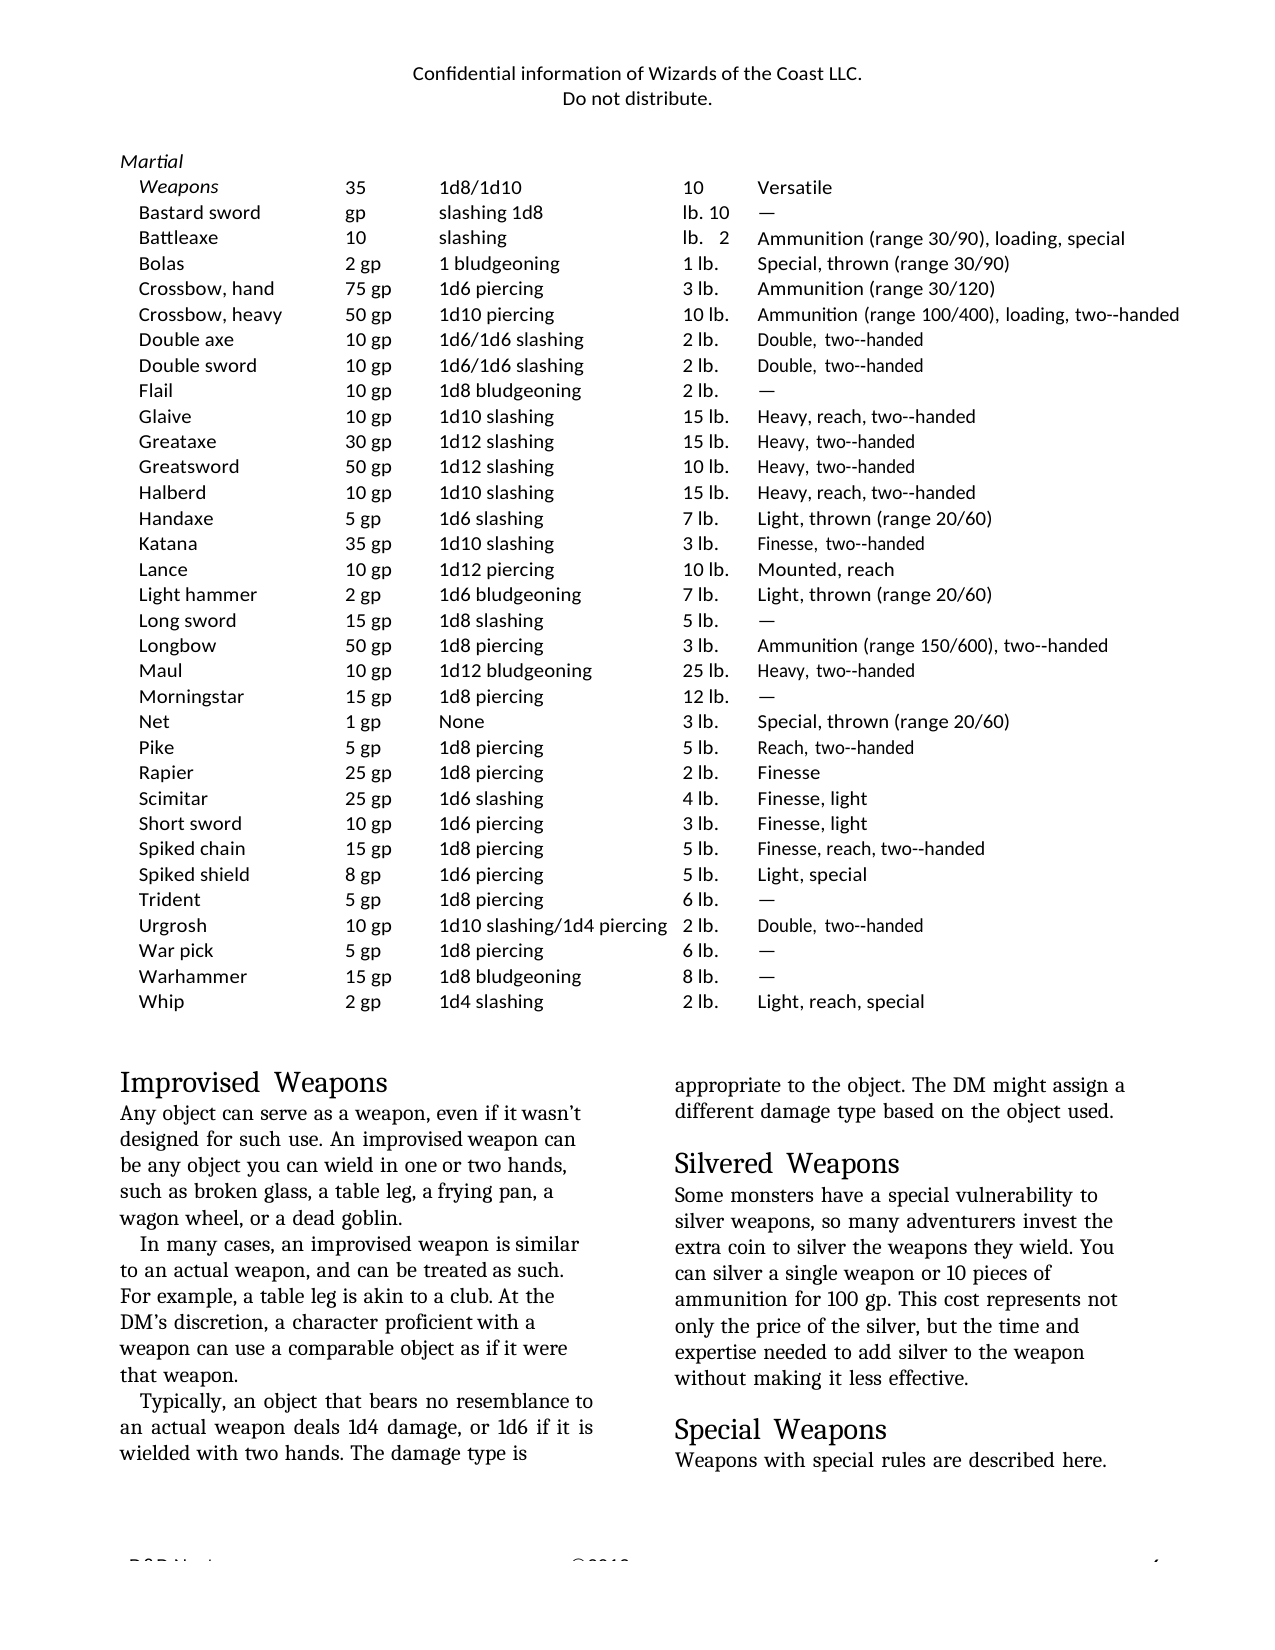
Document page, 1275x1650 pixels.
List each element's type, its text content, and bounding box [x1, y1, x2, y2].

table_cell 1d10 piercing [415, 302, 674, 328]
table_cell 2 lb. [674, 328, 743, 353]
table_cell 10 gp [313, 480, 415, 506]
table_cell 1d12 piercing [415, 557, 674, 582]
table_cell 1d12 bludgeoning [415, 659, 674, 684]
table_cell 1d8 piercing [415, 837, 674, 862]
table_header Martial Weapons Bastard sword Battleaxe Blowgun [116, 142, 313, 252]
table_cell 25 lb. [674, 659, 743, 684]
table_cell — [744, 379, 1194, 404]
table_cell 10 lb. [674, 557, 743, 582]
table_cell 1d6 bludgeoning [415, 583, 674, 608]
table_cell Special, thrown (range 30/90) [744, 252, 1194, 277]
table_header Versatile — Ammunition (range 30/90), loading, special [744, 142, 1194, 252]
text Any object can serve as a weapon, even if it wasn’t designed for such use. An improvised weapon can be any object you can wield in one or two hands, such as broken glass, a table leg, a frying pan, a wagon wheel, or a dead goblin. [120, 1101, 588, 1231]
table_cell None [415, 710, 674, 735]
table_cell War pick [116, 939, 313, 964]
table_cell Bolas [116, 252, 313, 277]
table_cell Special, thrown (range 20/60) [744, 710, 1194, 735]
subtitle Silvered Weapons [675, 1146, 1206, 1181]
table_cell 75 gp [313, 277, 415, 302]
table_cell 1d8 slashing 1d8 piercing [415, 608, 674, 658]
table_cell 8 lb. 2 lb. [674, 964, 743, 1023]
table_cell Double axe [116, 328, 313, 353]
table_cell Heavy, reach, two-­‐handed Heavy, two-­‐handed [744, 404, 1194, 455]
table_cell 1d6 slashing [415, 506, 674, 531]
table_cell — [744, 939, 1194, 964]
text In many cases, an improvised weapon is similar to an actual weapon, and can be treated as such. For example, a table leg is akin to a club. At the DM’s discretion, a character proficient with a weapon can use a comparable object as if it were that weapon. [120, 1232, 592, 1387]
table_cell — [744, 684, 1194, 709]
table_cell Halberd [116, 480, 313, 506]
text Some monsters have a special vulnerability to silver weapons, so many adventurers invest the extra coin to silver the weapons they wield. You can silver a single weapon or 10 pieces of ammunition for 100 gp. This cost represents not only the price of the silver, but the time and expertise needed to add silver to the weapon without making it less effective. [675, 1183, 1146, 1391]
table_cell 1d8 bludgeoning 1d4 slashing [415, 964, 674, 1023]
table_cell 10 gp [313, 557, 415, 582]
table_cell Finesse, two-­‐handed [744, 531, 1194, 557]
table_cell 15 gp 2 gp [313, 964, 415, 1023]
table_cell Reach, two-­‐handed [744, 735, 1194, 761]
table_cell 7 lb. [674, 506, 743, 531]
table_cell 10 gp [313, 379, 415, 404]
table_cell 15 lb. [674, 480, 743, 506]
table_cell 1d12 slashing [415, 455, 674, 480]
subtitle Improvised Weapons [120, 1065, 593, 1100]
table_cell 1d6/1d6 slashing [415, 328, 674, 353]
table_cell Light, special [744, 862, 1194, 888]
table_cell Morningstar [116, 684, 313, 709]
table_cell 10 gp [313, 328, 415, 353]
table_cell 3 lb. [674, 531, 743, 557]
table_cell 5 gp [313, 939, 415, 964]
table_cell Scimitar Short sword [116, 786, 313, 837]
table_cell Double, two-­‐handed [744, 913, 1194, 939]
table_cell 1d10 slashing [415, 531, 674, 557]
table_cell 1d8 bludgeoning [415, 379, 674, 404]
table_cell 2 gp [313, 252, 415, 277]
table_cell Ammunition (range 30/120) [744, 277, 1194, 302]
table_cell 1 gp [313, 710, 415, 735]
table_cell 1d10 slashing/1d4 piercing [415, 913, 674, 939]
table_cell — [744, 888, 1194, 913]
table_cell 1d8 piercing [415, 761, 674, 786]
table_cell Heavy, reach, two-­‐handed [744, 480, 1194, 506]
table_cell 50 gp [313, 455, 415, 480]
table_cell Warhammer Whip [116, 964, 313, 1023]
table_cell 7 lb. [674, 583, 743, 608]
table_cell Heavy, two-­‐handed [744, 455, 1194, 480]
table_header 1d8/1d10 slashing 1d8 slashing 1 piercing [415, 142, 674, 252]
table_cell 15 gp [313, 837, 415, 862]
table_cell 1d10 slashing [415, 480, 674, 506]
table_cell Flail [116, 379, 313, 404]
table_cell 10 lb. [674, 455, 743, 480]
table_cell 15 gp 50 gp [313, 608, 415, 658]
table_cell 10 gp [313, 353, 415, 379]
table_cell 2 gp [313, 583, 415, 608]
table_cell 2 lb. [674, 761, 743, 786]
table_cell Double, two-­‐handed [744, 328, 1194, 353]
table_cell 1d6 piercing [415, 277, 674, 302]
table_cell 8 gp [313, 862, 415, 888]
table_cell 25 gp 10 gp [313, 786, 415, 837]
table_cell 2 lb. [674, 379, 743, 404]
table_cell Glaive Greataxe [116, 404, 313, 455]
table_cell 10 gp [313, 913, 415, 939]
table_cell Mounted, reach [744, 557, 1194, 582]
subtitle Special Weapons [675, 1412, 1206, 1447]
table_cell 1d8 piercing [415, 939, 674, 964]
table_cell 50 gp [313, 302, 415, 328]
table_header 10 lb. 10 lb. 2 lb. [674, 142, 743, 252]
table_cell 2 lb. [674, 353, 743, 379]
table_cell Light, thrown (range 20/60) [744, 583, 1194, 608]
table_cell 5 lb. [674, 862, 743, 888]
table_cell Spiked chain [116, 837, 313, 862]
table_cell Crossbow, heavy [116, 302, 313, 328]
table_cell 1d8 piercing [415, 735, 674, 761]
table_cell 1d6 piercing [415, 862, 674, 888]
table_cell 10 gp 30 gp [313, 404, 415, 455]
table_cell Finesse, light Finesse, light [744, 786, 1194, 837]
table_cell Finesse [744, 761, 1194, 786]
table_cell 5 gp [313, 506, 415, 531]
text Weapons with special rules are described here. [675, 1448, 1206, 1473]
table_cell 12 lb. [674, 684, 743, 709]
table_cell 6 lb. [674, 939, 743, 964]
table_cell 5 lb. [674, 837, 743, 862]
text appropriate to the object. The DM might assign a different damage type based on the object used. [675, 1073, 1149, 1124]
table_cell Urgrosh [116, 913, 313, 939]
table_cell Ammunition (range 100/400), loading, two-­‐handed [744, 302, 1194, 328]
table_cell Trident [116, 888, 313, 913]
table_cell 5 gp [313, 888, 415, 913]
text Typically, an object that bears no resemblance to an actual weapon deals 1d4 damage, or 1d6 if it is wielded with two hands. The damage type is [120, 1388, 593, 1466]
table_cell 1d10 slashing 1d12 slashing [415, 404, 674, 455]
table_cell 3 lb. [674, 710, 743, 735]
table_cell 6 lb. [674, 888, 743, 913]
table_cell 2 lb. [674, 913, 743, 939]
table_cell 3 lb. [674, 277, 743, 302]
table_cell Pike [116, 735, 313, 761]
table_cell Light, thrown (range 20/60) [744, 506, 1194, 531]
table_cell Double sword [116, 353, 313, 379]
table_cell 4 lb. 3 lb. [674, 786, 743, 837]
table_cell Light hammer [116, 583, 313, 608]
table_cell Rapier [116, 761, 313, 786]
table_cell Long sword Longbow [116, 608, 313, 658]
table_cell 1d6 slashing 1d6 piercing [415, 786, 674, 837]
table_cell Net [116, 710, 313, 735]
table_cell — Ammunition (range 150/600), two-­‐handed [744, 608, 1194, 658]
table_cell Double, two-­‐handed [744, 353, 1194, 379]
table_cell 1d6/1d6 slashing [415, 353, 674, 379]
table_cell 5 gp [313, 735, 415, 761]
table_cell Crossbow, hand [116, 277, 313, 302]
table_cell Greatsword [116, 455, 313, 480]
table_cell 5 lb. [674, 735, 743, 761]
table_cell Lance [116, 557, 313, 582]
table_cell 10 gp [313, 659, 415, 684]
table_cell Finesse, reach, two-­‐handed [744, 837, 1194, 862]
table_cell 25 gp [313, 761, 415, 786]
table_header 35 gp 10 gp 10 gp [313, 142, 415, 252]
table_cell 35 gp [313, 531, 415, 557]
table_cell Spiked shield [116, 862, 313, 888]
table_cell 10 lb. [674, 302, 743, 328]
table_cell 1 bludgeoning [415, 252, 674, 277]
table_cell Heavy, two-­‐handed [744, 659, 1194, 684]
table_cell 15 gp [313, 684, 415, 709]
table_cell Maul [116, 659, 313, 684]
table_cell 1d8 piercing [415, 888, 674, 913]
table_cell 1 lb. [674, 252, 743, 277]
table_cell — Light, reach, special [744, 964, 1194, 1023]
table_cell 1d8 piercing [415, 684, 674, 709]
table_cell 5 lb. 3 lb. [674, 608, 743, 658]
table_cell 15 lb. 15 lb. [674, 404, 743, 455]
table_cell Katana [116, 531, 313, 557]
table_cell Handaxe [116, 506, 313, 531]
